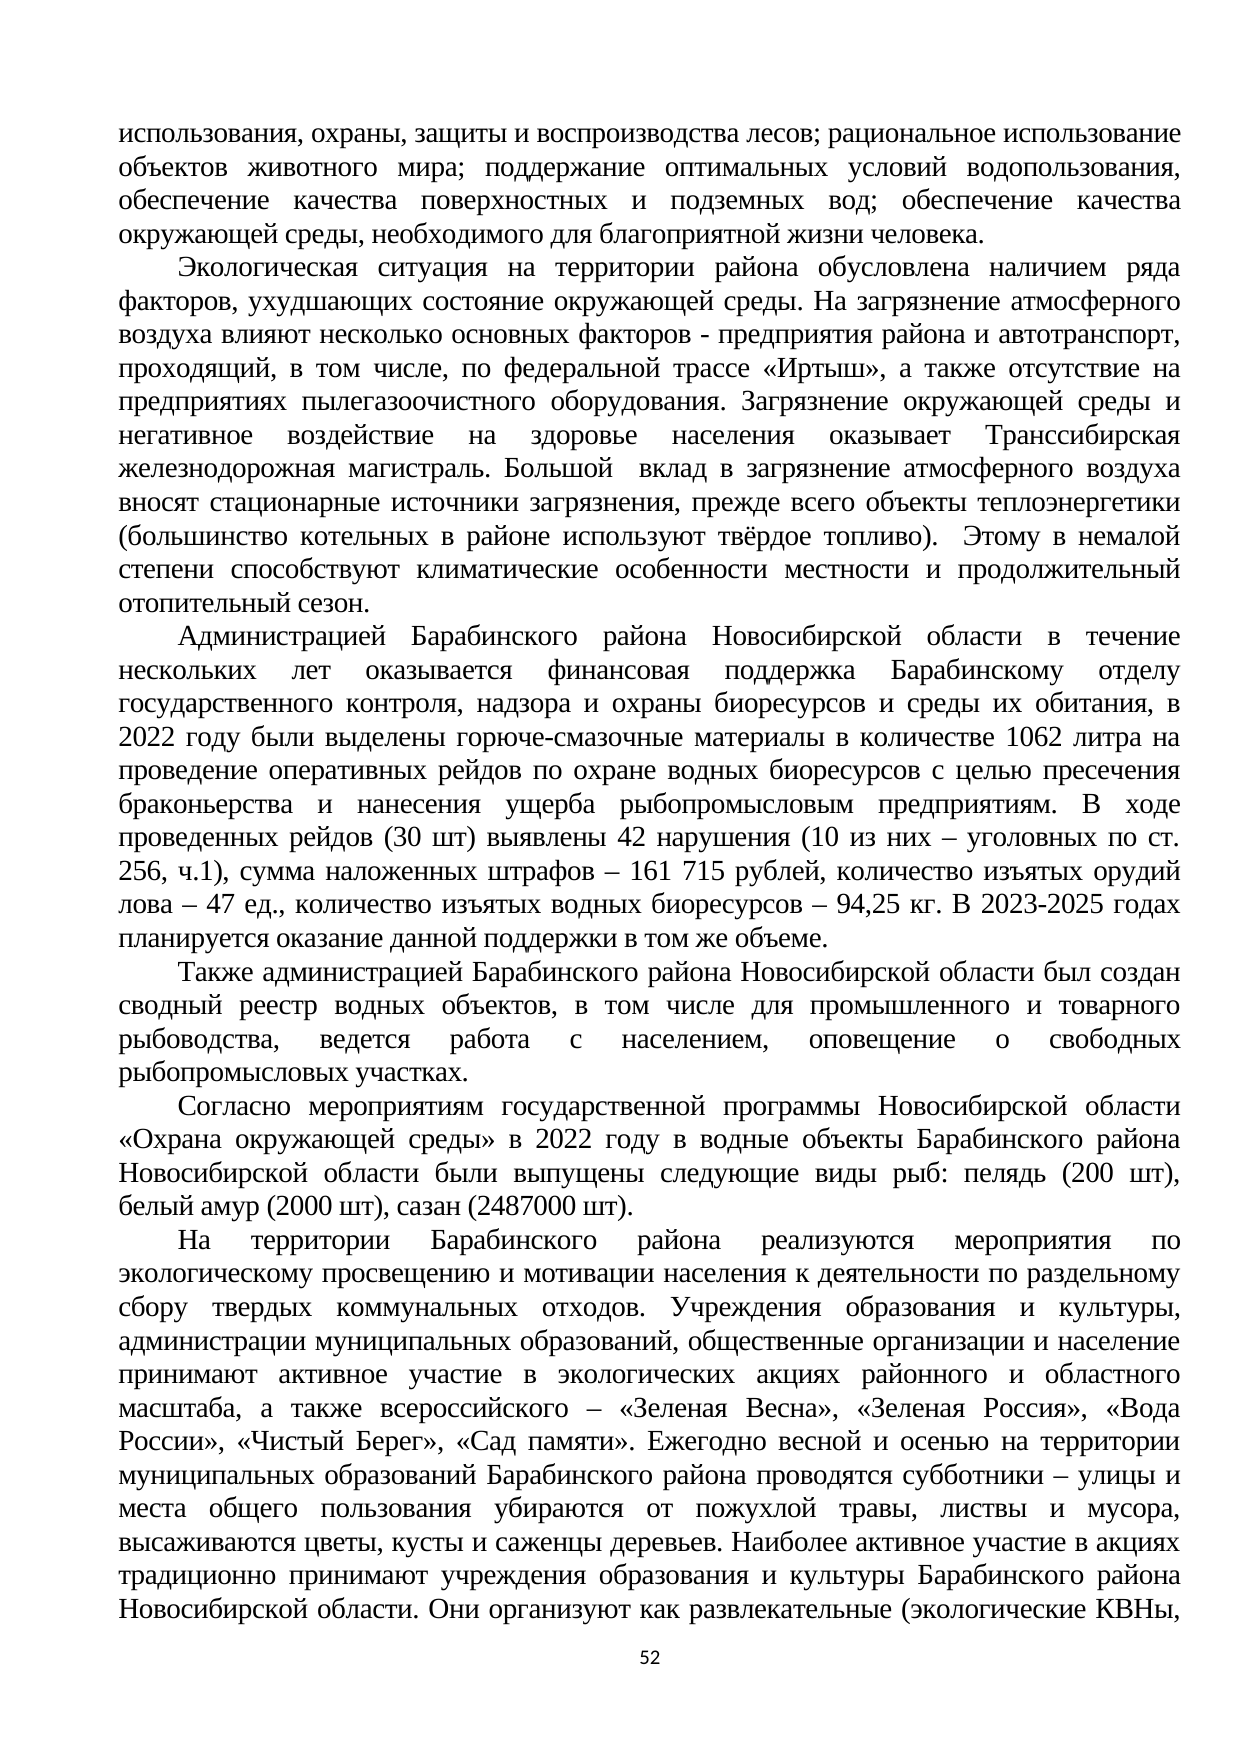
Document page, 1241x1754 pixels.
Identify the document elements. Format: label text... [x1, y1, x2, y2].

text Также администрацией Барабинского района Новосибирской области был создан сводный реестр водных объектов, в том числе для промышленного и товарного рыбоводства, ведется работа с населением, оповещение о свободных рыбопромысловых участках. [118, 954, 1181, 1088]
text Администрацией Барабинского района Новосибирской области в течение нескольких лет оказывается финансовая поддержка Барабинскому отделу государственного контроля, надзора и охраны биоресурсов и среды их обитания, в 2022 году были выделены горюче-смазочные материалы в количестве 1062 литра на проведение оперативных рейдов по охране водных биоресурсов с целью пресечения браконьерства и нанесения ущерба рыбопромысловым предприятиям. В ходе проведенных рейдов (30 шт) выявлены 42 нарушения (10 из них – уголовных по ст. 256, ч.1), сумма наложенных штрафов – 161 715 рублей, количество изъятых орудий лова – 47 ед., количество изъятых водных биоресурсов – 94,25 кг. В 2023-2025 годах планируется оказание данной поддержки в том же объеме. [118, 618, 1181, 954]
text Согласно мероприятиям государственной программы Новосибирской области «Охрана окружающей среды» в 2022 году в водные объекты Барабинского района Новосибирской области были выпущены следующие виды рыб: пелядь (200 шт), белый амур (2000 шт), сазан (2487000 шт). [118, 1088, 1181, 1222]
text Экологическая ситуация на территории района обусловлена наличием ряда факторов, ухудшающих состояние окружающей среды. На загрязнение атмосферного воздуха влияют несколько основных факторов - предприятия района и автотранспорт, проходящий, в том числе, по федеральной трассе «Иртыш», а также отсутствие на предприятиях пылегазоочистного оборудования. Загрязнение окружающей среды и негативное воздействие на здоровье населения оказывает Транссибирская железнодорожная магистраль. Большой вклад в загрязнение атмосферного воздуха вносят стационарные источники загрязнения, прежде всего объекты теплоэнергетики (большинство котельных в районе используют твёрдое топливо). Этому в немалой степени способствуют климатические особенности местности и продолжительный отопительный сезон. [118, 249, 1181, 618]
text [118, 1222, 1181, 1624]
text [118, 115, 1181, 249]
